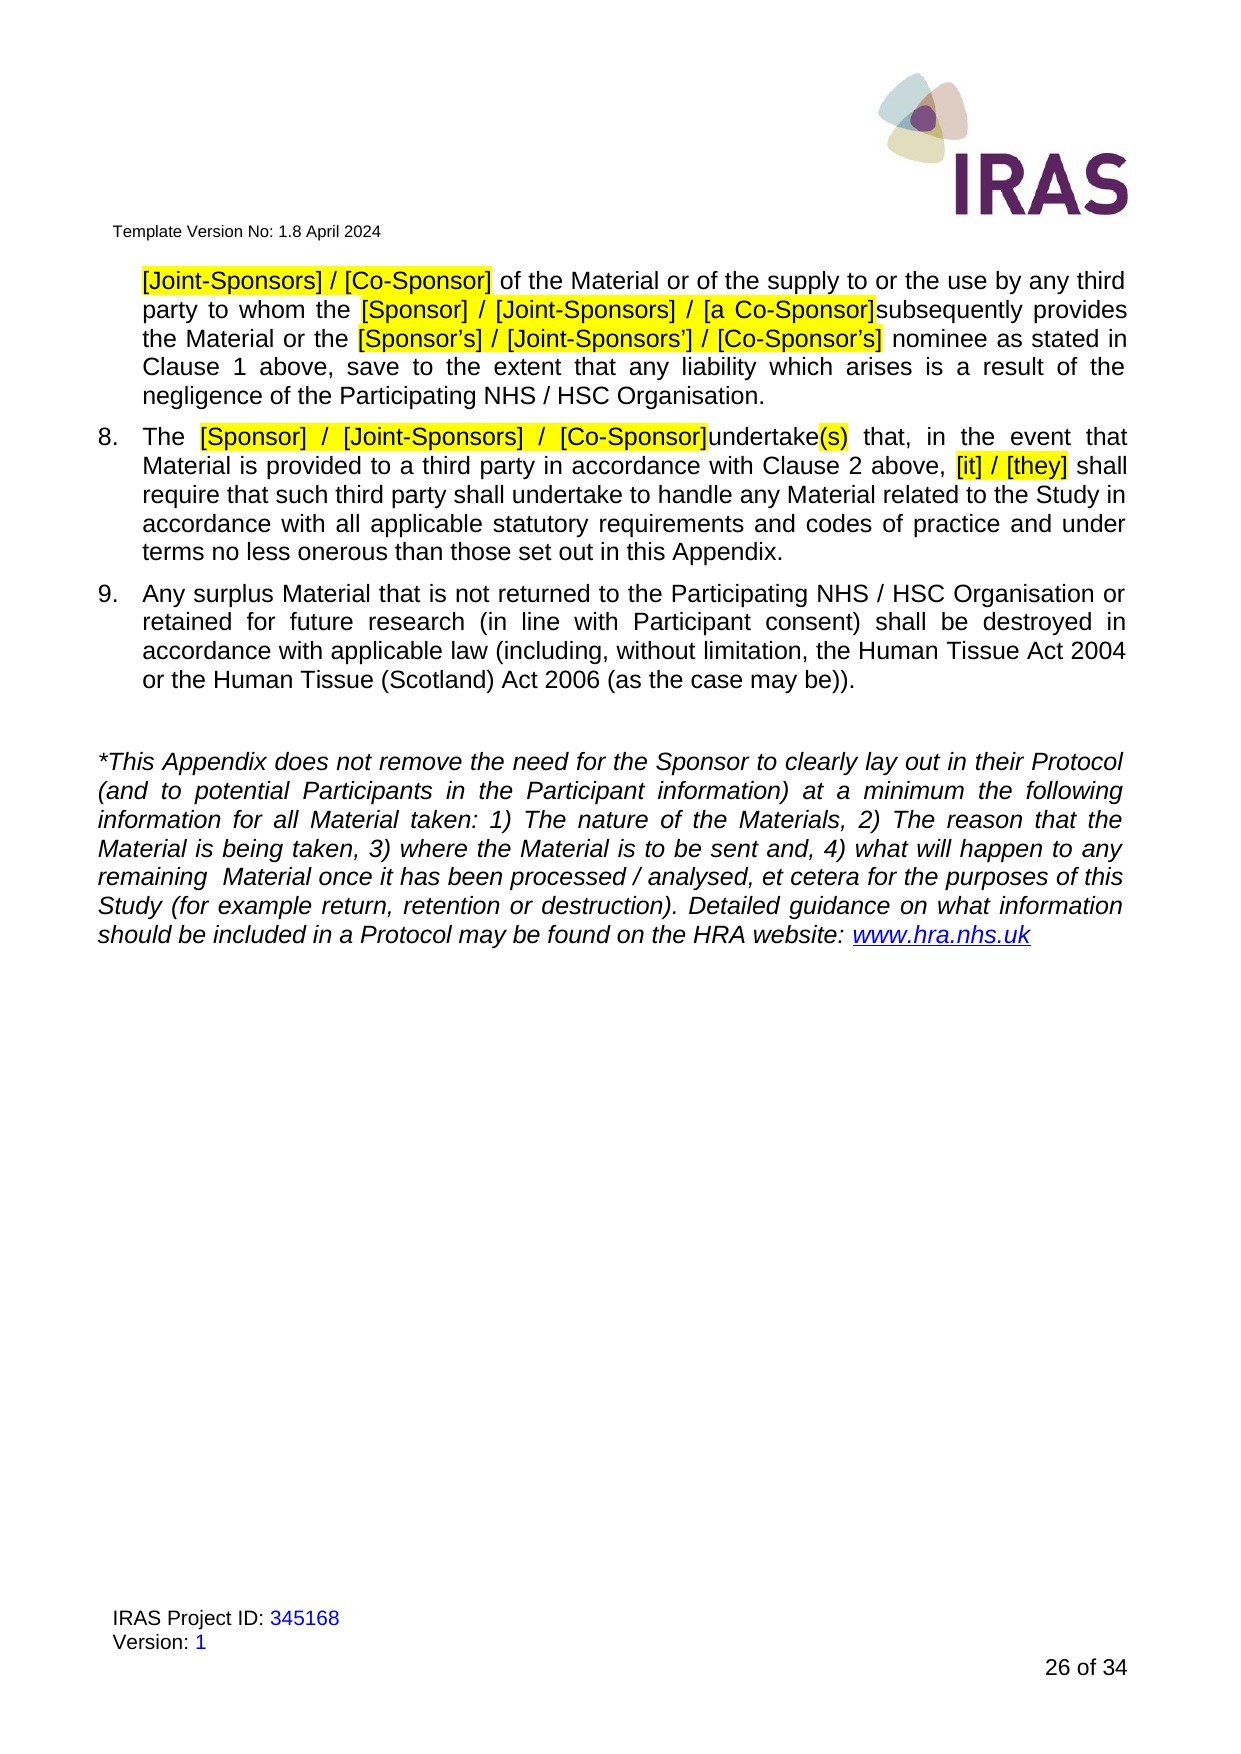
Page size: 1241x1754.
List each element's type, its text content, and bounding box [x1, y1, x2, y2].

text *This Appendix does not remove the need for the Sponsor to clearly lay out in their Protocol (and to potential Participants in the Participant information) at a minimum the following information for all Material taken: 1) The nature of the Materials, 2) The reason that the Material is being taken, 3) where the Material is to be sent and, 4) what will happen to any remaining Material once it has been processed / analysed, et cetera for the purposes of this Study (for example return, retention or destruction). Detailed guidance on what information should be included in a Protocol may be found on the HRA website: www.hra.nhs.uk [98, 747, 1128, 949]
list The [Sponsor] / [Joint-Sponsors] / [Co-Sponsor]undertake(s) that, in the event that Material is provided to a third party in accordance with Clause 2 above, [it] / [they] shall require that such third party shall undertake to handle any Material related to the Study in accordance with all applicable statutory requirements and codes of practice and under terms no less onerous than those set out in this Appendix. [98, 422, 1128, 566]
picture [878, 73, 1128, 222]
list Any surplus Material that is not returned to the Participating NHS / HSC Organisation or retained for future research (in line with Participant consent) shall be destroyed in accordance with applicable law (including, without limitation, the Human Tissue Act 2004 or the Human Tissue (Scotland) Act 2006 (as the case may be)). [98, 579, 1128, 694]
